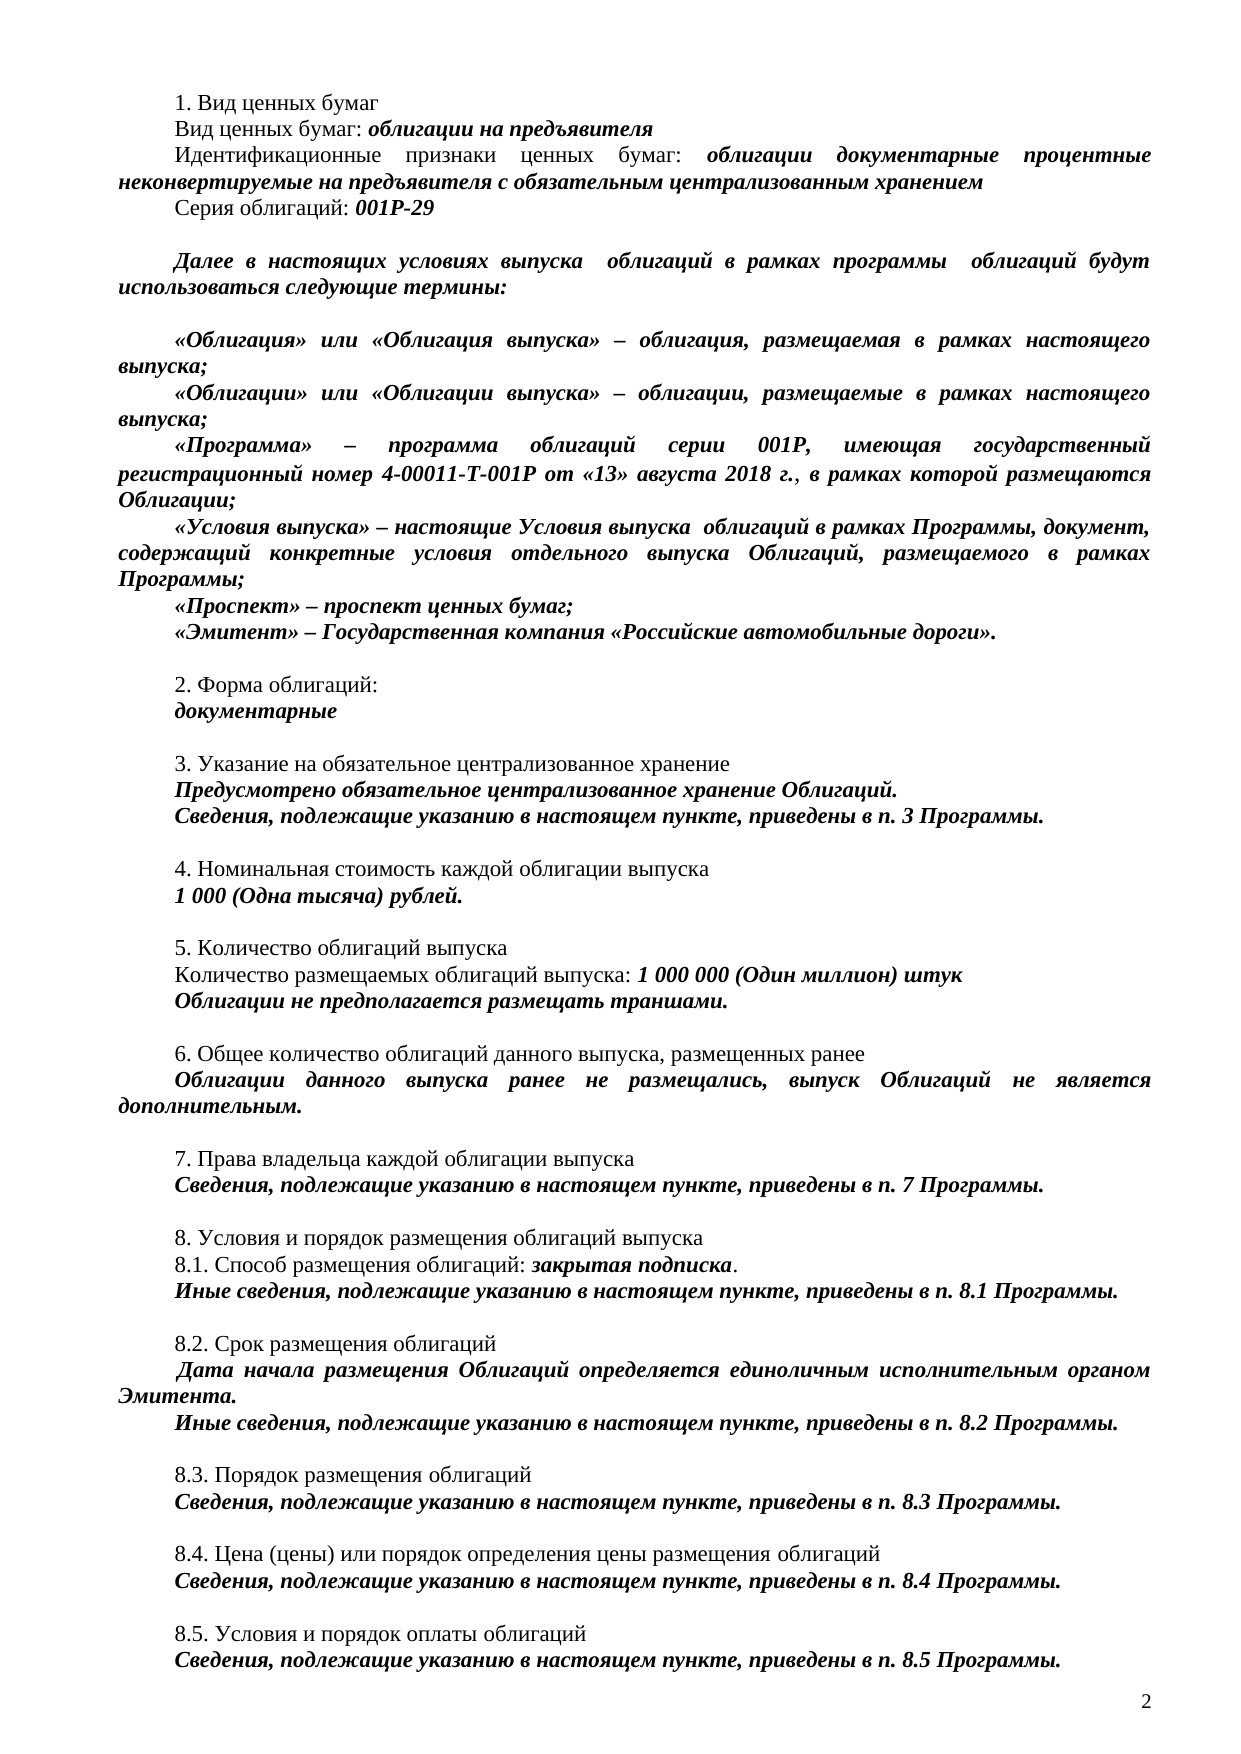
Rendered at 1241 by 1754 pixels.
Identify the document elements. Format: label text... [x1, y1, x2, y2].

text Вид ценных бумаг: облигации на предъявителя [118, 115, 1152, 141]
text «Облигация» или «Облигация выпуска» – облигация, размещаемая в рамках настоящего выпуска; [118, 326, 1152, 378]
text Дата начала размещения Облигаций определяется единоличным исполнительным органом Эмитента. [118, 1356, 1152, 1409]
text 8.2. Срок размещения облигаций [118, 1330, 1152, 1356]
text Облигации не предполагается размещать траншами. [118, 987, 1152, 1013]
text 3. Указание на обязательное централизованное хранение [118, 750, 1152, 776]
text Предусмотрено обязательное централизованное хранение Облигаций. [118, 776, 1152, 803]
text Количество размещаемых облигаций выпуска: 1 000 000 (Один миллион) штук [118, 961, 1152, 987]
text 6. Общее количество облигаций данного выпуска, размещенных ранее [118, 1040, 1152, 1066]
text 1. Вид ценных бумаг [118, 89, 1152, 115]
text 8.3. Порядок размещения облигаций [118, 1461, 1152, 1488]
text 1 000 (Одна тысяча) рублей. [118, 882, 1152, 908]
text 7. Права владельца каждой облигации выпуска [118, 1145, 1152, 1172]
text Сведения, подлежащие указанию в настоящем пункте, приведены в п. 3 Программы. [118, 803, 1152, 829]
text Иные сведения, подлежащие указанию в настоящем пункте, приведены в п. 8.1 Программы. [118, 1277, 1152, 1303]
text 8.4. Цена (цены) или порядок определения цены размещения облигаций [118, 1541, 1152, 1567]
text Сведения, подлежащие указанию в настоящем пункте, приведены в п. 8.3 Программы. [118, 1488, 1152, 1514]
text «Эмитент» – Государственная компания «Российские автомобильные дороги». [118, 618, 1152, 644]
text «Проспект» – проспект ценных бумаг; [118, 592, 1152, 618]
text Идентификационные признаки ценных бумаг: облигации документарные процентные неконвертируемые на предъявителя с обязательным централизованным хранением [118, 141, 1152, 194]
text «Облигации» или «Облигации выпуска» – облигации, размещаемые в рамках настоящего выпуска; [118, 378, 1152, 431]
text 8.1. Способ размещения облигаций: закрытая подписка. [118, 1251, 1152, 1277]
text Сведения, подлежащие указанию в настоящем пункте, приведены в п. 8.4 Программы. [118, 1567, 1152, 1593]
text Сведения, подлежащие указанию в настоящем пункте, приведены в п. 7 Программы. [118, 1172, 1152, 1198]
text «Условия выпуска» – настоящие Условия выпуска облигаций в рамках Программы, документ, содержащий конкретные условия отдельного выпуска Облигаций, размещаемого в рамках Программы; [118, 513, 1152, 592]
text 8. Условия и порядок размещения облигаций выпуска [118, 1224, 1152, 1251]
text Облигации данного выпуска ранее не размещались, выпуск Облигаций не является дополнительным. [118, 1066, 1152, 1119]
text «Программа» – программа облигаций серии 001Р, имеющая государственный регистрационный номер 4-00011-Т-001Р от «13» августа 2018 г., в рамках которой размещаются Облигации; [118, 431, 1152, 513]
text документарные [118, 697, 1152, 723]
text 5. Количество облигаций выпуска [118, 934, 1152, 961]
text 8.5. Условия и порядок оплаты облигаций [118, 1619, 1152, 1646]
text Далее в настоящих условиях выпуска облигаций в рамках программы облигаций будут использоваться следующие термины: [118, 247, 1152, 299]
text Сведения, подлежащие указанию в настоящем пункте, приведены в п. 8.5 Программы. [118, 1646, 1152, 1672]
text 2. Форма облигаций: [118, 671, 1152, 697]
text 4. Номинальная стоимость каждой облигации выпуска [118, 855, 1152, 882]
text Серия облигаций: 001Р-29 [118, 194, 1152, 220]
text Иные сведения, подлежащие указанию в настоящем пункте, приведены в п. 8.2 Программы. [118, 1409, 1152, 1435]
